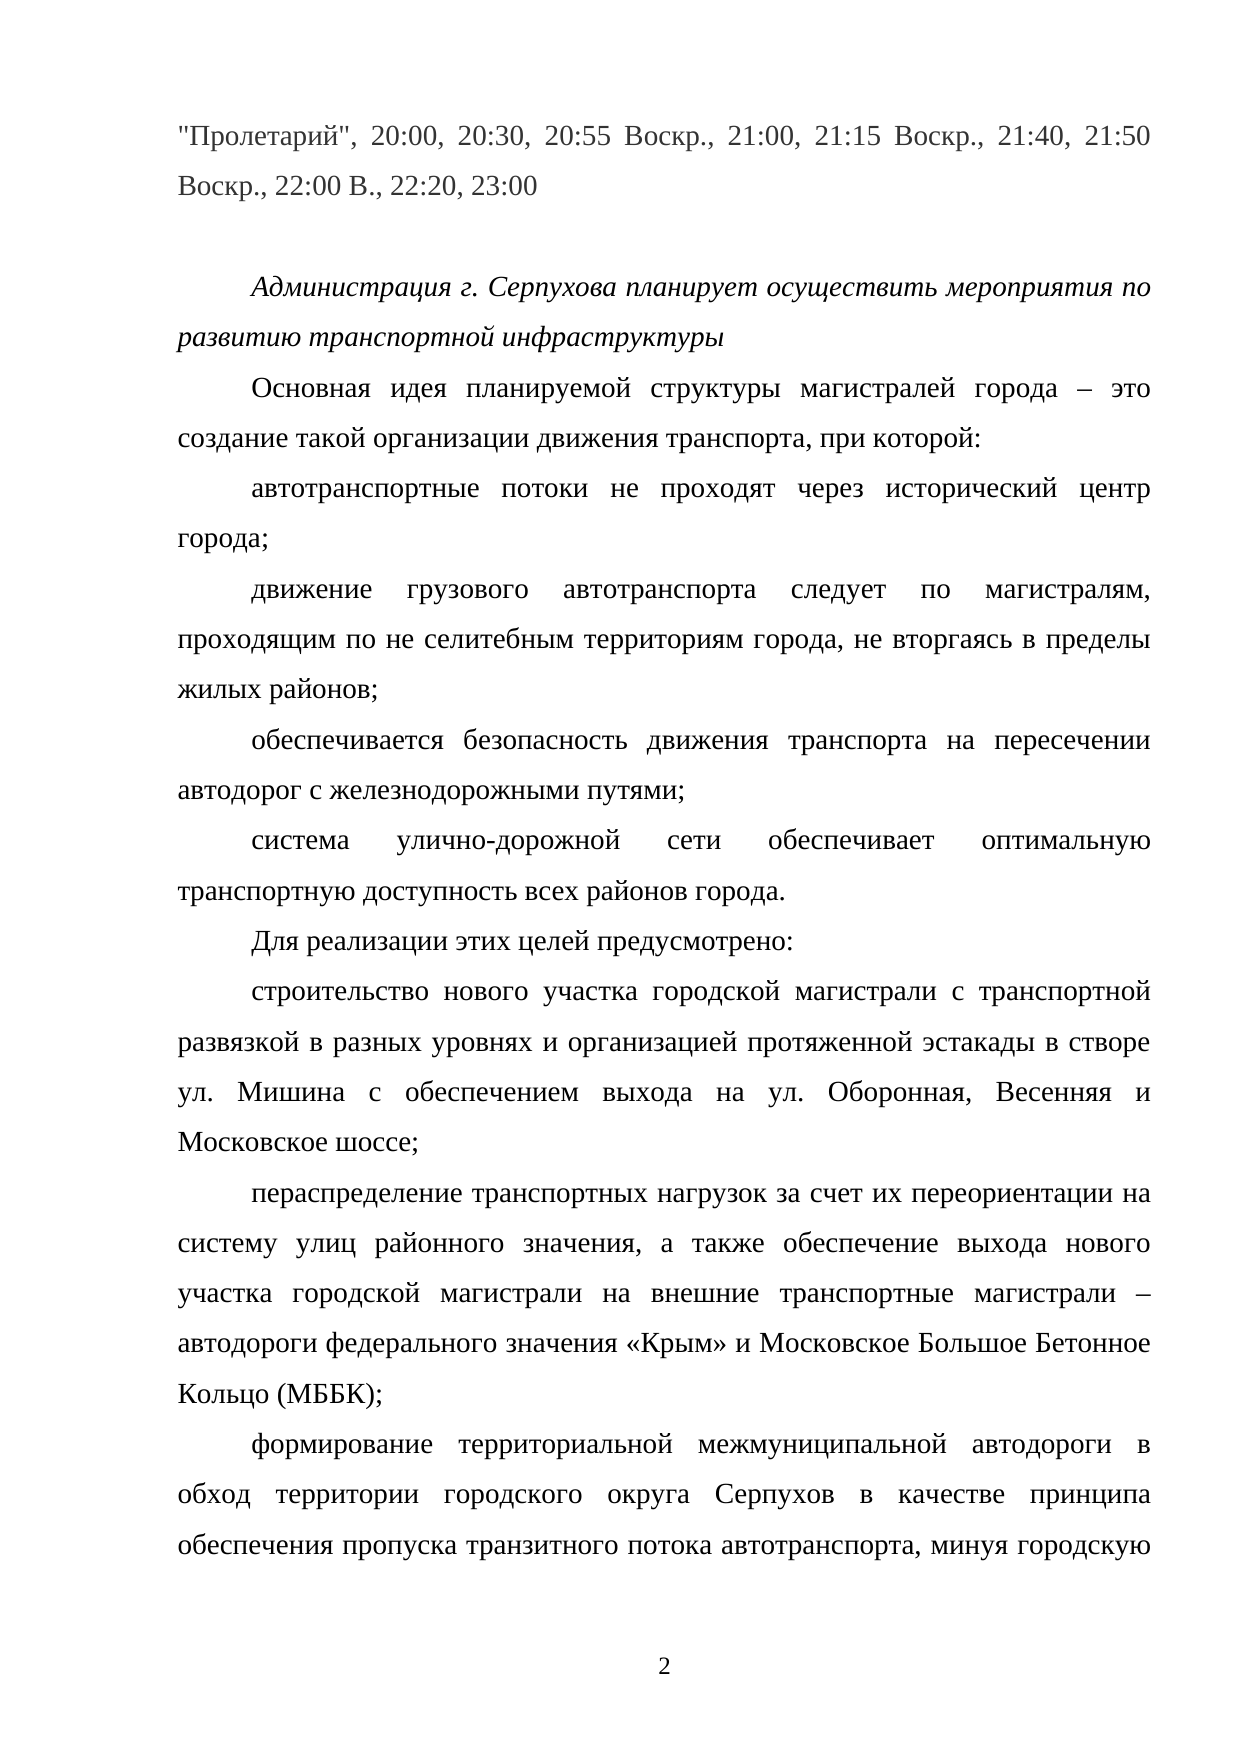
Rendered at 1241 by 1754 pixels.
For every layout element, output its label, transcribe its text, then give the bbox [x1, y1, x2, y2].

text пераспределение транспортных нагрузок за счет их переориентации на систему улиц районного значения, а также обеспечение выхода нового участка городской магистрали на внешние транспортные магистрали – автодороги федерального значения «Крым» и Московское Большое Бетонное Кольцо (МББК); [177, 1175, 1152, 1409]
text строительство нового участка городской магистрали с транспортной развязкой в разных уровнях и организацией протяженной эстакады в створе ул. Мишина с обеспечением выхода на ул. Оборонная, Весенняя и Московское шоссе; [177, 973, 1152, 1158]
text автотранспортные потоки не проходят через исторический центр города; [177, 470, 1152, 554]
text обеспечивается безопасность движения транспорта на пересечении автодорог с железнодорожными путями; [177, 722, 1152, 806]
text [177, 1426, 1152, 1560]
text движение грузового автотранспорта следует по магистралям, проходящим по не селитебным территориям города, не вторгаясь в пределы жилых районов; [177, 571, 1152, 705]
text Администрация г. Серпухова планирует осуществить мероприятия по развитию транспортной инфраструктуры [177, 269, 1152, 353]
text Для реализации этих целей предусмотрено: [177, 923, 1152, 957]
text система улично-дорожной сети обеспечивает оптимальную транспортную доступность всех районов города. [177, 822, 1152, 906]
text Основная идея планируемой структуры магистралей города – это создание такой организации движения транспорта, при которой: [177, 370, 1152, 453]
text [177, 118, 1152, 202]
